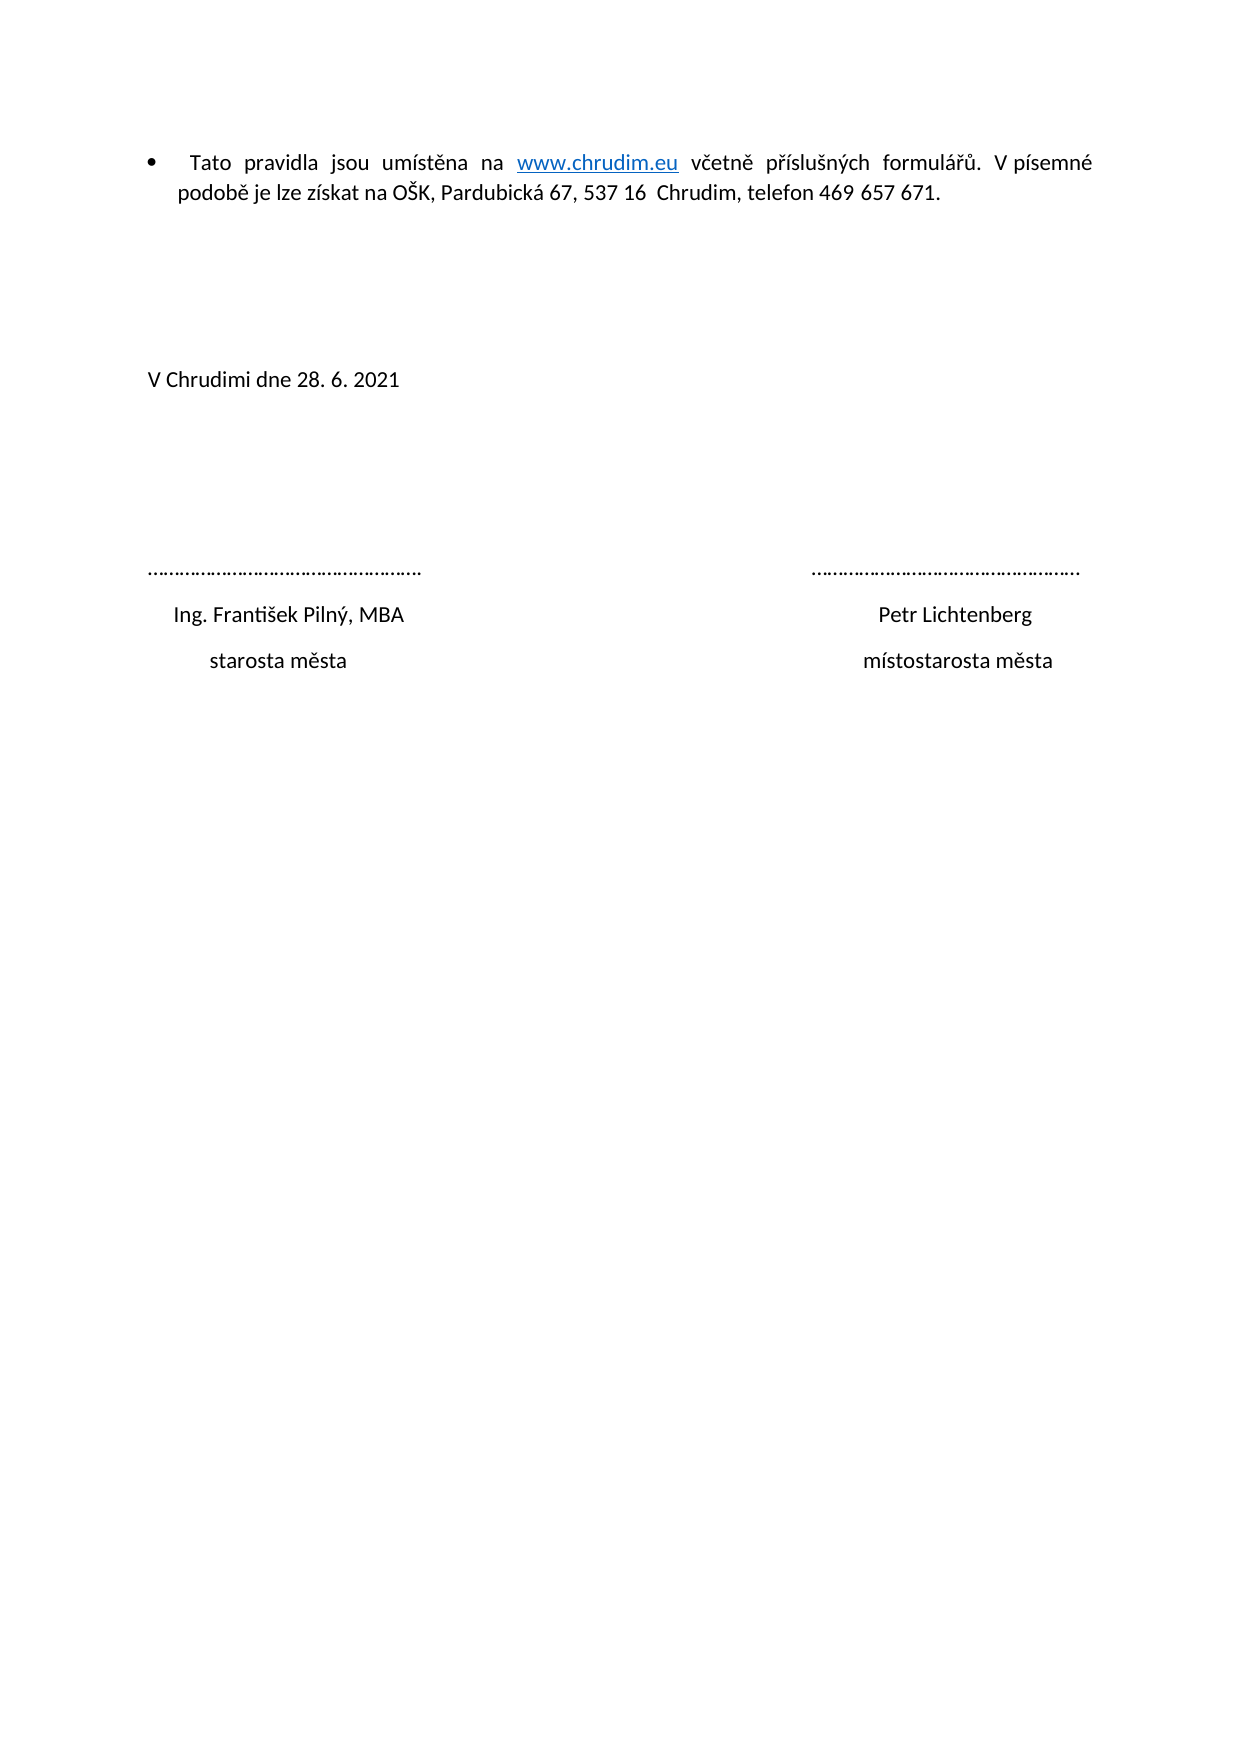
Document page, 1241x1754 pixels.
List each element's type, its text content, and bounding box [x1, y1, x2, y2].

text V Chrudimi dne 28. 6. 2021 [148, 365, 1093, 393]
text Ing. František Pilný, MBA Petr Lichtenberg [148, 600, 1093, 628]
text starosta města místostarosta města [148, 647, 1093, 674]
list Tato pravidla jsou umístěna na www.chrudim.eu včetně příslušných formulářů. V písemné podobě je lze získat na OŠK, Pardubická 67, 537 16 Chrudim, telefon 469 657 671. [148, 148, 1093, 206]
text ……………………………………………. …………………………………………… [148, 553, 1093, 581]
